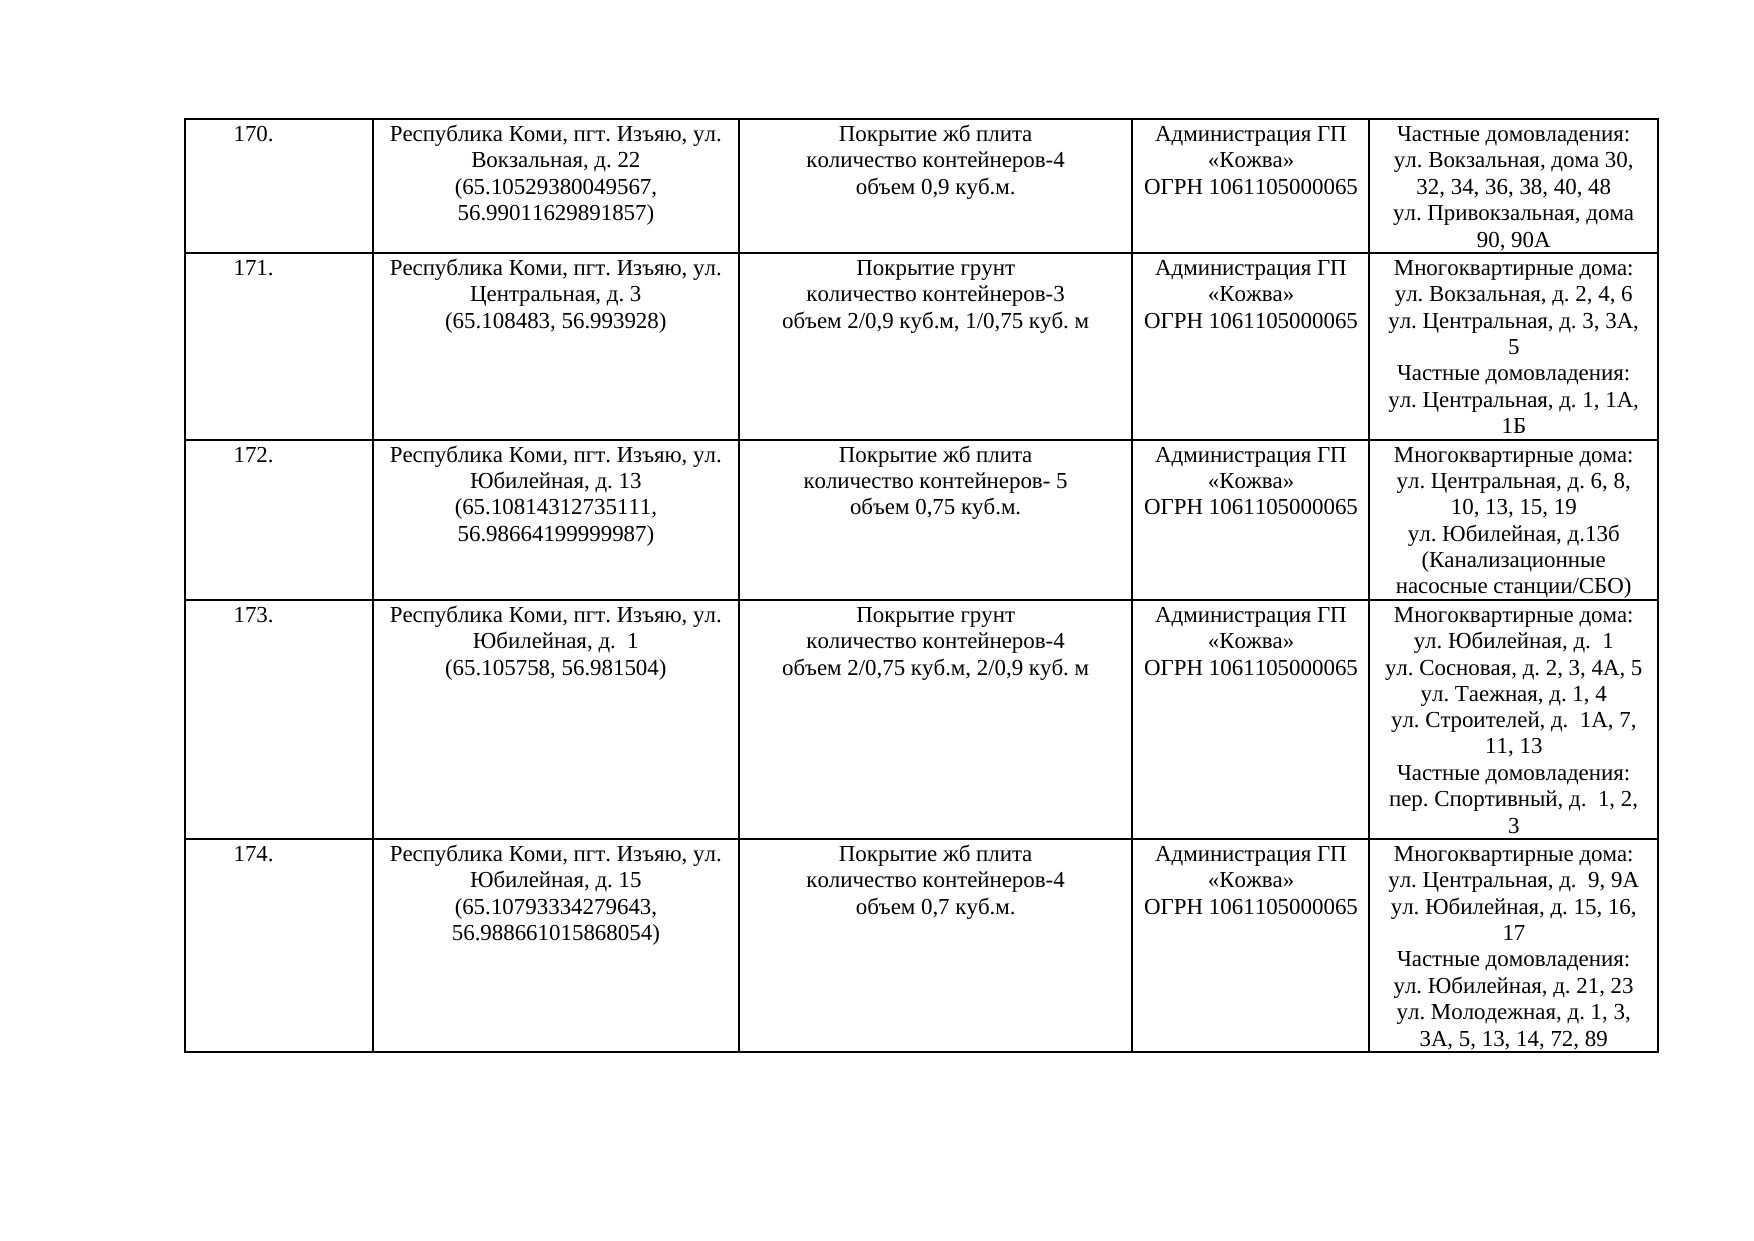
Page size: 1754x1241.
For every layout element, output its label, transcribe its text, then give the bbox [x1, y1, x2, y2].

table_cell Республика Коми, пгт. Изъяю, ул. Юбилейная, д. 1 (65.105758, 56.981504) [374, 601, 738, 838]
table_cell Республика Коми, пгт. Изъяю, ул. Юбилейная, д. 15 (65.10793334279643, 56.988661015868054) [374, 840, 738, 1051]
table_cell [186, 601, 372, 838]
table_cell Многоквартирные дома: ул. Вокзальная, д. 2, 4, 6 ул. Центральная, д. 3, 3А, 5 Частные домовладения: ул. Центральная, д. 1, 1А, 1Б [1370, 254, 1657, 438]
table_cell Многоквартирные дома: ул. Центральная, д. 6, 8, 10, 13, 15, 19 ул. Юбилейная, д.13б (Канализационные насосные станции/СБО) [1370, 441, 1657, 599]
table_cell [186, 254, 372, 438]
table_cell Администрация ГП «Кожва» ОГРН 1061105000065 [1133, 840, 1368, 1051]
table_cell [186, 840, 372, 1051]
table_cell Покрытие жб плита количество контейнеров-4 объем 0,7 куб.м. [740, 840, 1131, 1051]
table_cell Республика Коми, пгт. Изъяю, ул. Центральная, д. 3 (65.108483, 56.993928) [374, 254, 738, 438]
table_cell Покрытие жб плита количество контейнеров- 5 объем 0,75 куб.м. [740, 441, 1131, 599]
table_cell Частные домовладения: ул. Вокзальная, дома 30, 32, 34, 36, 38, 40, 48 ул. Привокзальная, дома 90, 90А [1370, 120, 1657, 252]
table_cell Администрация ГП «Кожва» ОГРН 1061105000065 [1133, 120, 1368, 252]
table_cell Многоквартирные дома: ул. Центральная, д. 9, 9А ул. Юбилейная, д. 15, 16, 17 Частные домовладения: ул. Юбилейная, д. 21, 23 ул. Молодежная, д. 1, 3, 3А, 5, 13, 14, 72, 89 [1370, 840, 1657, 1051]
table_cell Администрация ГП «Кожва» ОГРН 1061105000065 [1133, 601, 1368, 838]
table_cell Покрытие грунт количество контейнеров-4 объем 2/0,75 куб.м, 2/0,9 куб. м [740, 601, 1131, 838]
table_cell Многоквартирные дома: ул. Юбилейная, д. 1 ул. Сосновая, д. 2, 3, 4А, 5 ул. Таежная, д. 1, 4 ул. Строителей, д. 1А, 7, 11, 13 Частные домовладения: пер. Спортивный, д. 1, 2, 3 [1370, 601, 1657, 838]
table_cell Республика Коми, пгт. Изъяю, ул. Юбилейная, д. 13 (65.10814312735111, 56.98664199999987) [374, 441, 738, 599]
table_cell Республика Коми, пгт. Изъяю, ул. Вокзальная, д. 22 (65.10529380049567, 56.99011629891857) [374, 120, 738, 252]
table_cell Администрация ГП «Кожва» ОГРН 1061105000065 [1133, 441, 1368, 599]
table_cell [186, 120, 372, 252]
table_cell Покрытие грунт количество контейнеров-3 объем 2/0,9 куб.м, 1/0,75 куб. м [740, 254, 1131, 438]
table_cell Покрытие жб плита количество контейнеров-4 объем 0,9 куб.м. [740, 120, 1131, 252]
table_cell Администрация ГП «Кожва» ОГРН 1061105000065 [1133, 254, 1368, 438]
table_cell [186, 441, 372, 599]
